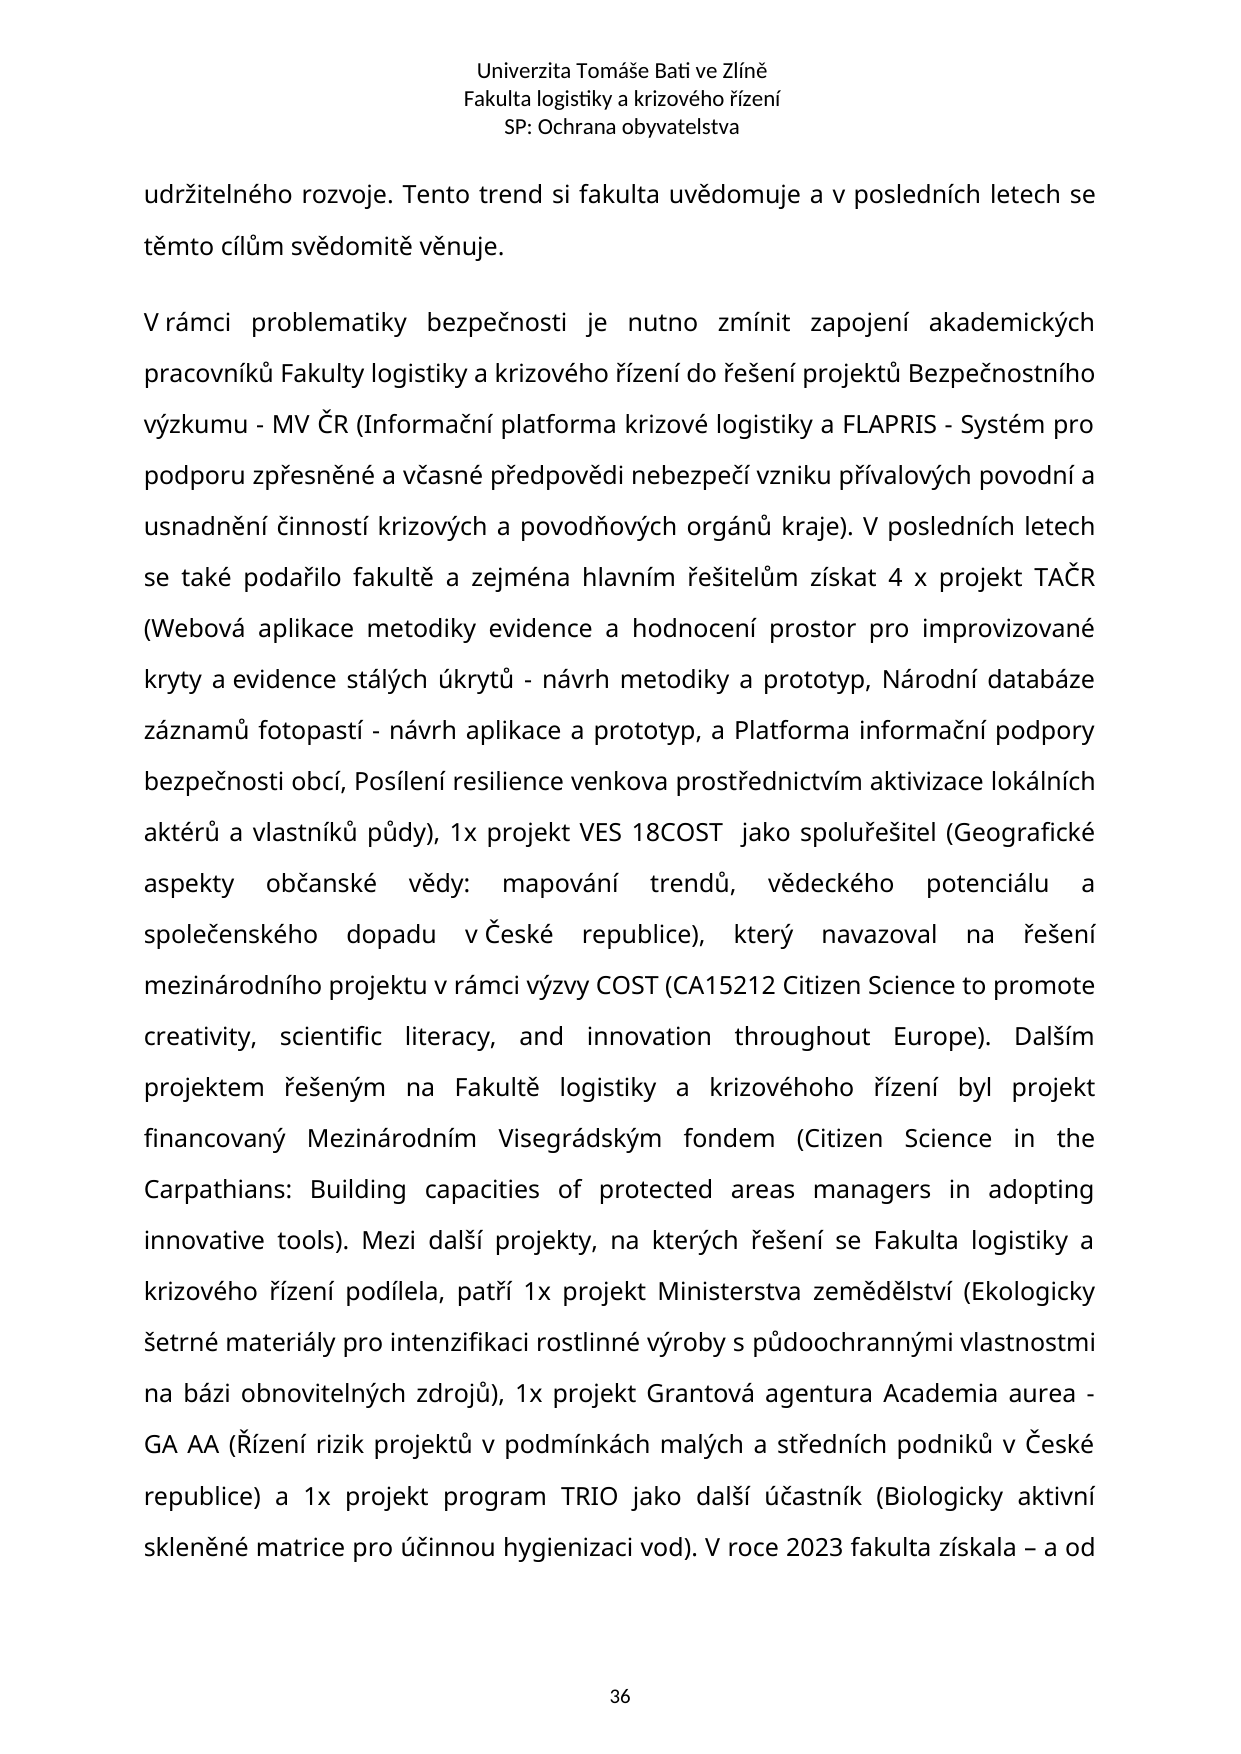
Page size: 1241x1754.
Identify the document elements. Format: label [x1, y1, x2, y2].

text [106, 177, 1096, 262]
text [143, 304, 1096, 1563]
